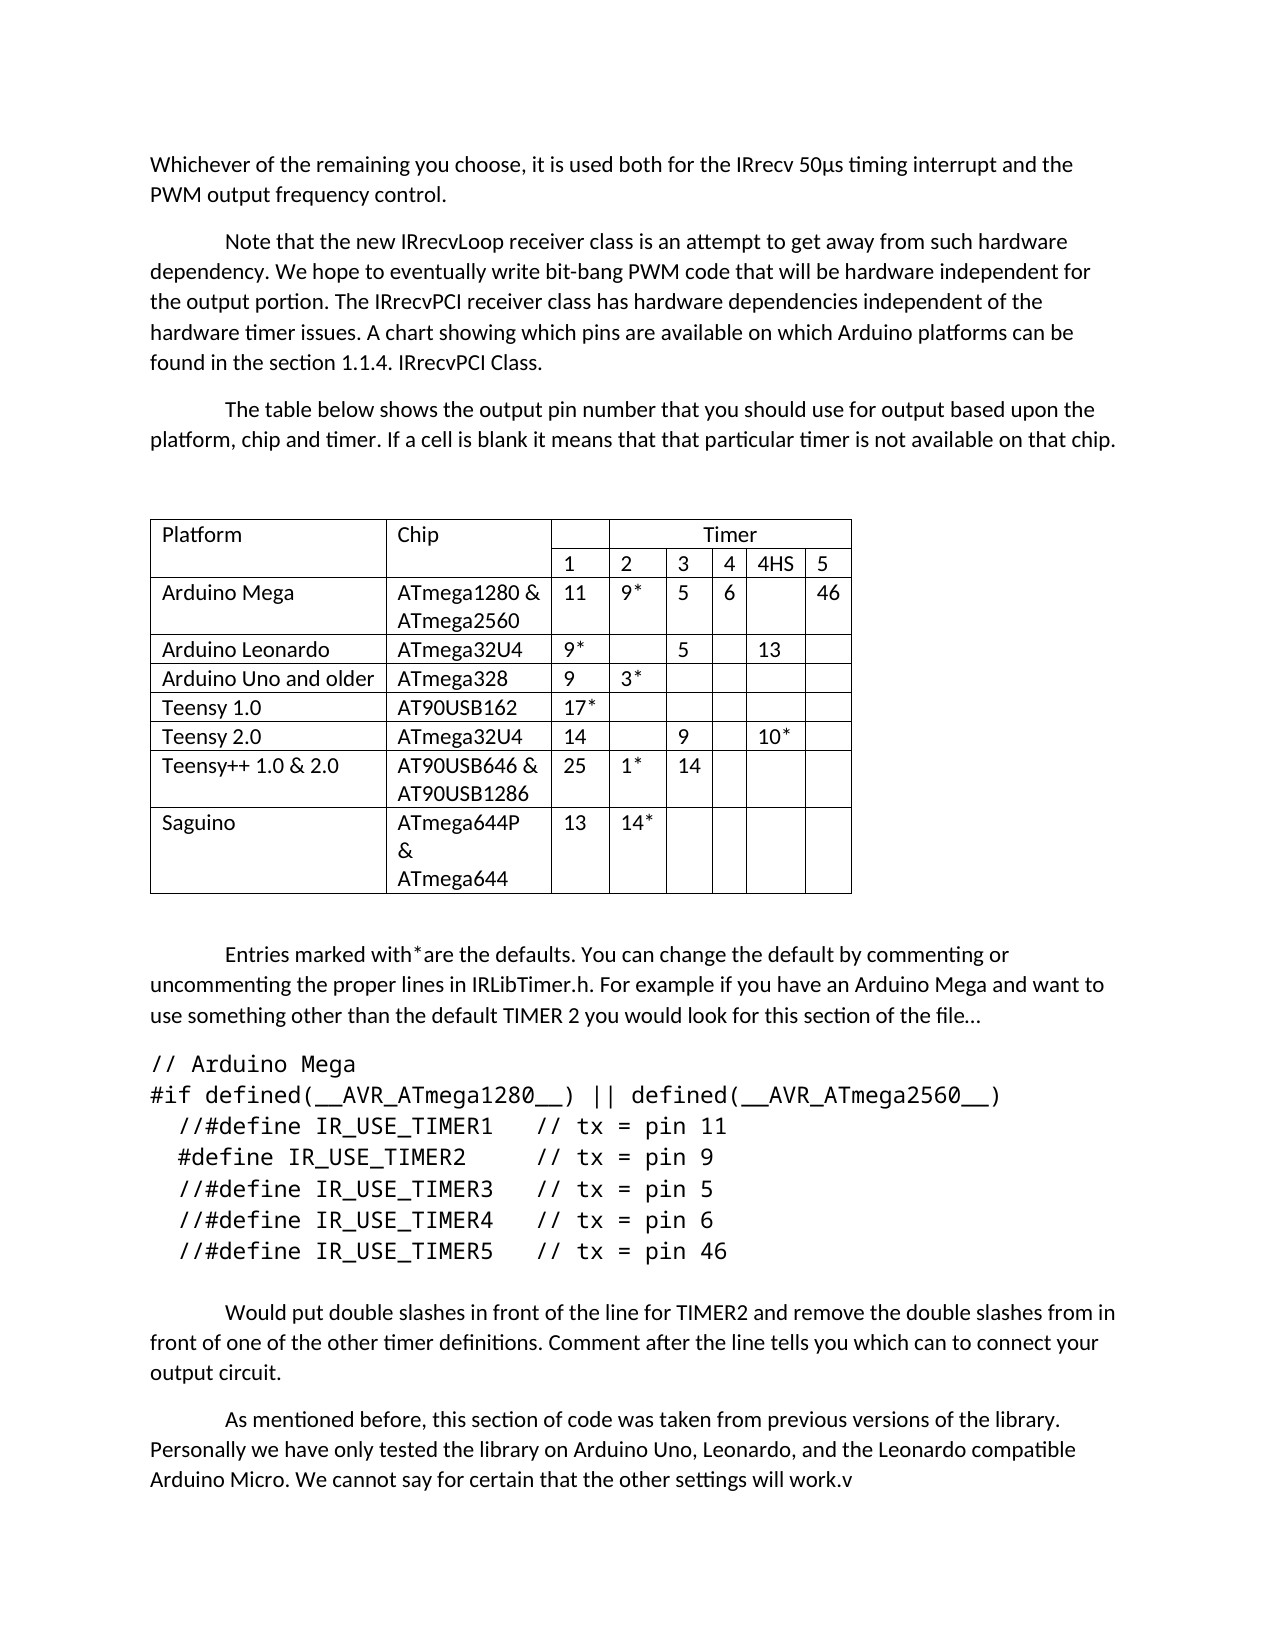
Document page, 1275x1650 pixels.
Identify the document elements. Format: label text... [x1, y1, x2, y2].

text Entries marked with*are the defaults. You can change the default by commenting or uncommenting the proper lines in IRLibTimer.h. For example if you have an Arduino Mega and want to use something other than the default TIMER 2 you would look for this section of the file… [150, 940, 1125, 1029]
table_cell 1 [552, 549, 609, 577]
table_cell Arduino Leonardo [151, 635, 386, 663]
table_cell 4HS [747, 549, 805, 577]
table_cell 9* [552, 635, 609, 663]
table_cell Teensy 2.0 [151, 722, 386, 750]
table_cell 2 [610, 549, 666, 577]
table_cell 3* [610, 664, 666, 692]
table_cell 10* [747, 722, 805, 750]
table_cell 25 [552, 751, 609, 807]
table_cell [806, 693, 851, 721]
table_cell 9* [610, 578, 666, 634]
table_cell Arduino Uno and older [151, 664, 386, 692]
text As mentioned before, this section of code was taken from previous versions of the library. Personally we have only tested the library on Arduino Uno, Leonardo, and the Leonardo compatible Arduino Micro. We cannot say for certain that the other settings will work.v [150, 1405, 1125, 1493]
text The table below shows the output pin number that you should use for output based upon the platform, chip and timer. If a cell is blank it means that that particular timer is not available on that chip. [150, 395, 1125, 453]
table_cell 3 [667, 549, 712, 577]
table_cell [806, 808, 851, 892]
table_cell 13 [747, 635, 805, 663]
table_cell [747, 693, 805, 721]
table_cell [747, 578, 805, 634]
text //#define IR_USE_TIMER1 // tx = pin 11 [150, 1110, 1125, 1141]
table_cell [806, 664, 851, 692]
table_cell [713, 693, 746, 721]
table_cell AT90USB162 [387, 693, 551, 721]
table_cell 11 [552, 578, 609, 634]
table_cell [667, 693, 712, 721]
table_cell 5 [806, 549, 851, 577]
table_cell 9 [552, 664, 609, 692]
text Note that the new IRrecvLoop receiver class is an attempt to get away from such hardware dependency. We hope to eventually write bit-bang PWM code that will be hardware independent for the output portion. The IRrecvPCI receiver class has hardware dependencies independent of the hardware timer issues. A chart showing which pins are available on which Arduino platforms can be found in the section 1.1.4. IRrecvPCI Class. [150, 227, 1125, 376]
text #define IR_USE_TIMER2 // tx = pin 9 [150, 1141, 1125, 1173]
table_header Platform [151, 520, 386, 577]
table_cell Teensy 1.0 [151, 693, 386, 721]
table_cell 14* [610, 808, 666, 892]
table_cell [713, 664, 746, 692]
table_cell [713, 635, 746, 663]
table_cell ATmega328 [387, 664, 551, 692]
table_cell 4 [713, 549, 746, 577]
table_cell 5 [667, 578, 712, 634]
table_cell 9 [667, 722, 712, 750]
table_cell [747, 751, 805, 807]
text Would put double slashes in front of the line for TIMER2 and remove the double slashes from in front of one of the other timer definitions. Comment after the line tells you which can to connect your output circuit. [150, 1298, 1125, 1386]
table_cell [610, 693, 666, 721]
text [150, 150, 1125, 208]
table_cell 17* [552, 693, 609, 721]
table_cell [747, 808, 805, 892]
table_cell AT90USB646 & AT90USB1286 [387, 751, 551, 807]
table_cell 1* [610, 751, 666, 807]
table_cell 14 [667, 751, 712, 807]
table_cell 5 [667, 635, 712, 663]
text // Arduino Mega [150, 1048, 1125, 1079]
table_header Timer [610, 520, 851, 548]
table_header Chip [387, 520, 551, 577]
text #if defined(__AVR_ATmega1280__) || defined(__AVR_ATmega2560__) [150, 1079, 1125, 1110]
table_cell [713, 808, 746, 892]
table_cell 6 [713, 578, 746, 634]
table_cell ATmega32U4 [387, 722, 551, 750]
text //#define IR_USE_TIMER5 // tx = pin 46 [150, 1235, 1125, 1266]
table_cell [806, 722, 851, 750]
table_cell [806, 751, 851, 807]
table_cell 14 [552, 722, 609, 750]
text //#define IR_USE_TIMER4 // tx = pin 6 [150, 1204, 1125, 1235]
table_cell 13 [552, 808, 609, 892]
table_cell [747, 664, 805, 692]
table_header [552, 520, 609, 548]
table_cell ATmega644P & ATmega644 [387, 808, 551, 892]
table_cell [667, 808, 712, 892]
table_cell ATmega32U4 [387, 635, 551, 663]
table_cell Arduino Mega [151, 578, 386, 634]
table_cell Teensy++ 1.0 & 2.0 [151, 751, 386, 807]
table_cell Saguino [151, 808, 386, 892]
table_cell 46 [806, 578, 851, 634]
table_cell [610, 722, 666, 750]
table_cell [667, 664, 712, 692]
table_cell [610, 635, 666, 663]
text //#define IR_USE_TIMER3 // tx = pin 5 [150, 1173, 1125, 1204]
table_cell ATmega1280 & ATmega2560 [387, 578, 551, 634]
table_cell [713, 751, 746, 807]
table_cell [806, 635, 851, 663]
table_cell [713, 722, 746, 750]
